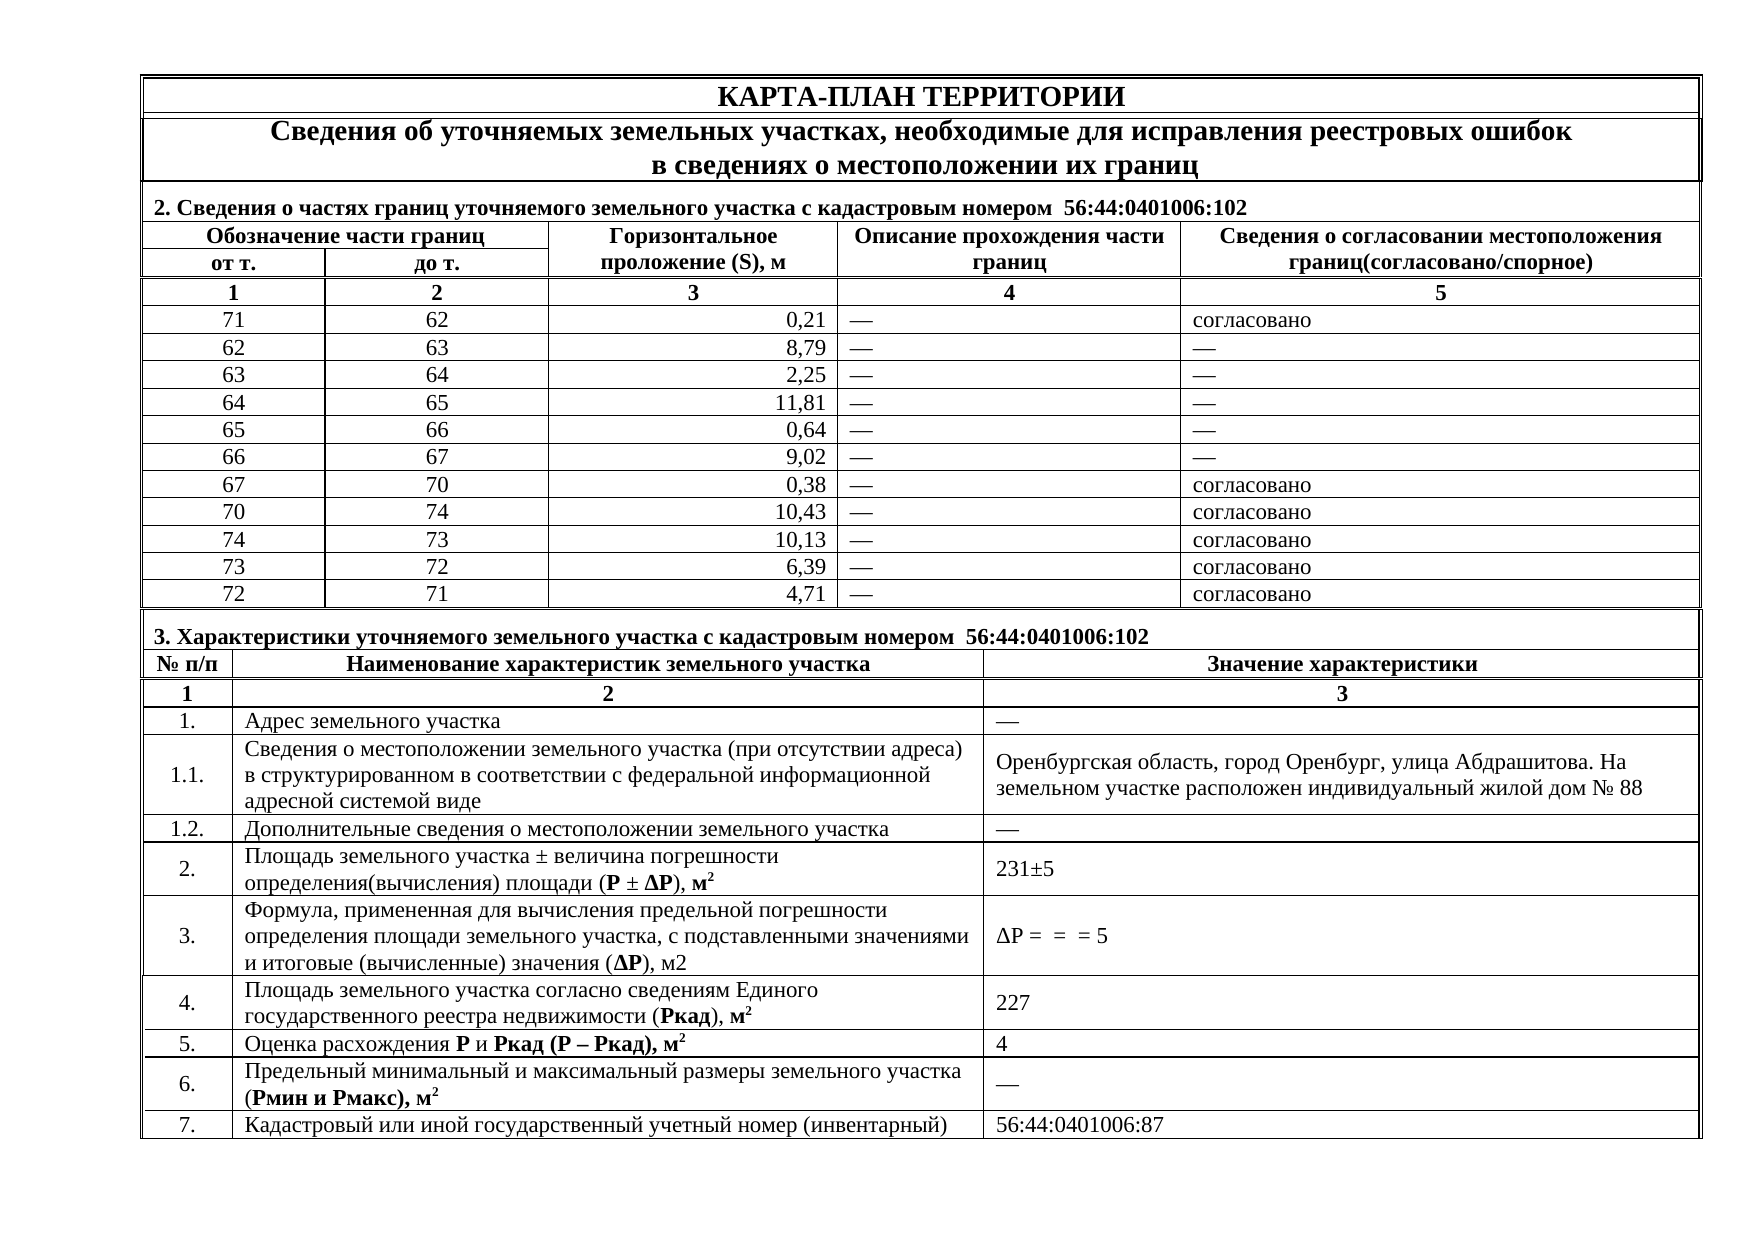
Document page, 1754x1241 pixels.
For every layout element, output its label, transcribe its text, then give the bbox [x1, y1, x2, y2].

table_cell от т. [143, 249, 324, 276]
table_cell Оценка расхождения Р и Ркад (Р – Ркад), м2 [233, 1030, 983, 1056]
table_cell 74 [143, 526, 324, 552]
table_cell 62 [326, 306, 548, 333]
table_cell Площадь земельного участка ± величина погрешности определения(вычисления) площади (Р ± ΔР), м2 [233, 843, 983, 895]
table_cell 227 [984, 976, 1698, 1029]
table_cell — [838, 498, 1180, 524]
table_cell 63 [326, 334, 548, 360]
table_cell 70 [326, 471, 548, 497]
table_header 1 [144, 680, 232, 706]
table_cell Обозначение части границ [143, 222, 548, 248]
table_cell 1. [144, 708, 232, 734]
table_cell — [984, 815, 1698, 841]
table_cell 1.2. [144, 815, 232, 841]
table_cell 0,64 [549, 416, 837, 442]
table_cell — [838, 306, 1180, 333]
table_cell 73 [143, 553, 324, 579]
table_cell 66 [143, 444, 324, 470]
table_cell 72 [326, 553, 548, 579]
table_cell — [838, 471, 1180, 497]
table_cell Описание прохождения части границ [838, 222, 1180, 276]
table_cell — [1181, 416, 1699, 442]
table_cell Дополнительные сведения о местоположении земельного участка [233, 815, 983, 841]
table_header 3 [549, 279, 837, 305]
table_cell 67 [326, 444, 548, 470]
table_cell 2,25 [549, 361, 837, 388]
table_cell Значение характеристики [984, 650, 1698, 677]
table_cell 10,43 [549, 498, 837, 524]
table_header 3 [984, 680, 1698, 706]
table_cell — [838, 334, 1180, 360]
table_cell Сведения о согласовании местоположения границ(согласовано/спорное) [1181, 222, 1699, 276]
table_cell 71 [143, 306, 324, 333]
table_cell 9,02 [549, 444, 837, 470]
table_cell — [984, 708, 1698, 734]
table_cell 74 [326, 498, 548, 524]
table_cell 231±5 [984, 843, 1698, 895]
table_cell Наименование характеристик земельного участка [233, 650, 983, 677]
table_cell согласовано [1181, 526, 1699, 552]
table_cell 3. [144, 896, 232, 975]
table_cell согласовано [1181, 471, 1699, 497]
table_cell — [838, 444, 1180, 470]
table_cell 64 [326, 361, 548, 388]
table_cell 64 [143, 389, 324, 415]
table_cell 71 [326, 580, 548, 607]
table_cell Формула, примененная для вычисления предельной погрешности определения площади земельного участка, с подставленными значениями и итоговые (вычисленные) значения (ΔР), м2 [233, 896, 983, 975]
table_cell 73 [326, 526, 548, 552]
table_cell 2. [144, 843, 232, 895]
table_cell Горизонтальное проложение (S), м [549, 222, 837, 276]
table_cell согласовано [1181, 553, 1699, 579]
table_header 2. Сведения о частях границ уточняемого земельного участка с кадастровым номером 56:44:0401006:102 [143, 182, 1699, 221]
table_header 2 [233, 680, 983, 706]
table_cell — [838, 361, 1180, 388]
table_cell 1.1. [144, 735, 232, 814]
table_cell 67 [143, 471, 324, 497]
table_cell — [838, 526, 1180, 552]
table_cell — [984, 1058, 1698, 1110]
table_cell согласовано [1181, 306, 1699, 333]
table_cell 4 [984, 1030, 1698, 1056]
table_cell Площадь земельного участка согласно сведениям Единого государственного реестра недвижимости (Ркад), м2 [233, 976, 983, 1029]
table_cell 4,71 [549, 580, 837, 607]
table_cell — [838, 416, 1180, 442]
table_cell Адрес земельного участка [233, 708, 983, 734]
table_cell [233, 1111, 983, 1137]
table_cell 11,81 [549, 389, 837, 415]
table_header 2 [326, 279, 548, 305]
table_cell — [838, 553, 1180, 579]
table_cell 0,21 [549, 306, 837, 333]
table_cell — [1181, 334, 1699, 360]
table_cell — [838, 580, 1180, 607]
table_header 4 [838, 279, 1180, 305]
table_cell 4. [143, 976, 232, 1029]
table_cell 6. [143, 1056, 232, 1110]
table_cell — [838, 389, 1180, 415]
table_cell до т. [326, 249, 548, 276]
table_cell — [1181, 389, 1699, 415]
table_cell 5. [143, 1029, 232, 1056]
table_cell 72 [143, 580, 324, 607]
table_cell согласовано [1181, 580, 1699, 607]
table_cell 7. [143, 1110, 232, 1137]
table_header 2. Сведения о частях границ уточняемого земельного участка с кадастровым номером 56:44:0401006:102 [144, 119, 1698, 180]
table_cell 8,79 [549, 334, 837, 360]
table_header 5 [1181, 279, 1699, 305]
table_cell Предельный минимальный и максимальный размеры земельного участка (Рмин и Рмакс), м2 [233, 1058, 983, 1110]
table_cell Сведения о местоположении земельного участка (при отсутствии адреса) в структурированном в соответствии с федеральной информационной адресной системой виде [233, 735, 983, 814]
table_cell 10,13 [549, 526, 837, 552]
table_cell 62 [143, 334, 324, 360]
table_cell Оренбургская область, город Оренбург, улица Абдрашитова. На земельном участке расположен индивидуальный жилой дом № 88 [984, 735, 1698, 814]
table_cell 66 [326, 416, 548, 442]
table_cell 65 [326, 389, 548, 415]
table_cell 70 [143, 498, 324, 524]
table_cell согласовано [1181, 498, 1699, 524]
table_header 3. Характеристики уточняемого земельного участка с кадастровым номером 56:44:0401006:102 [144, 610, 1698, 649]
table_cell 65 [143, 416, 324, 442]
table_cell ΔP = = = 5 [984, 896, 1698, 975]
table_cell — [1181, 444, 1699, 470]
table_cell 0,38 [549, 471, 837, 497]
table_cell № п/п [144, 650, 232, 677]
table_cell 63 [143, 361, 324, 388]
table_header 1 [143, 279, 324, 305]
table_cell — [1181, 361, 1699, 388]
table_cell 6,39 [549, 553, 837, 579]
table_cell 56:44:0401006:87 [984, 1111, 1698, 1137]
